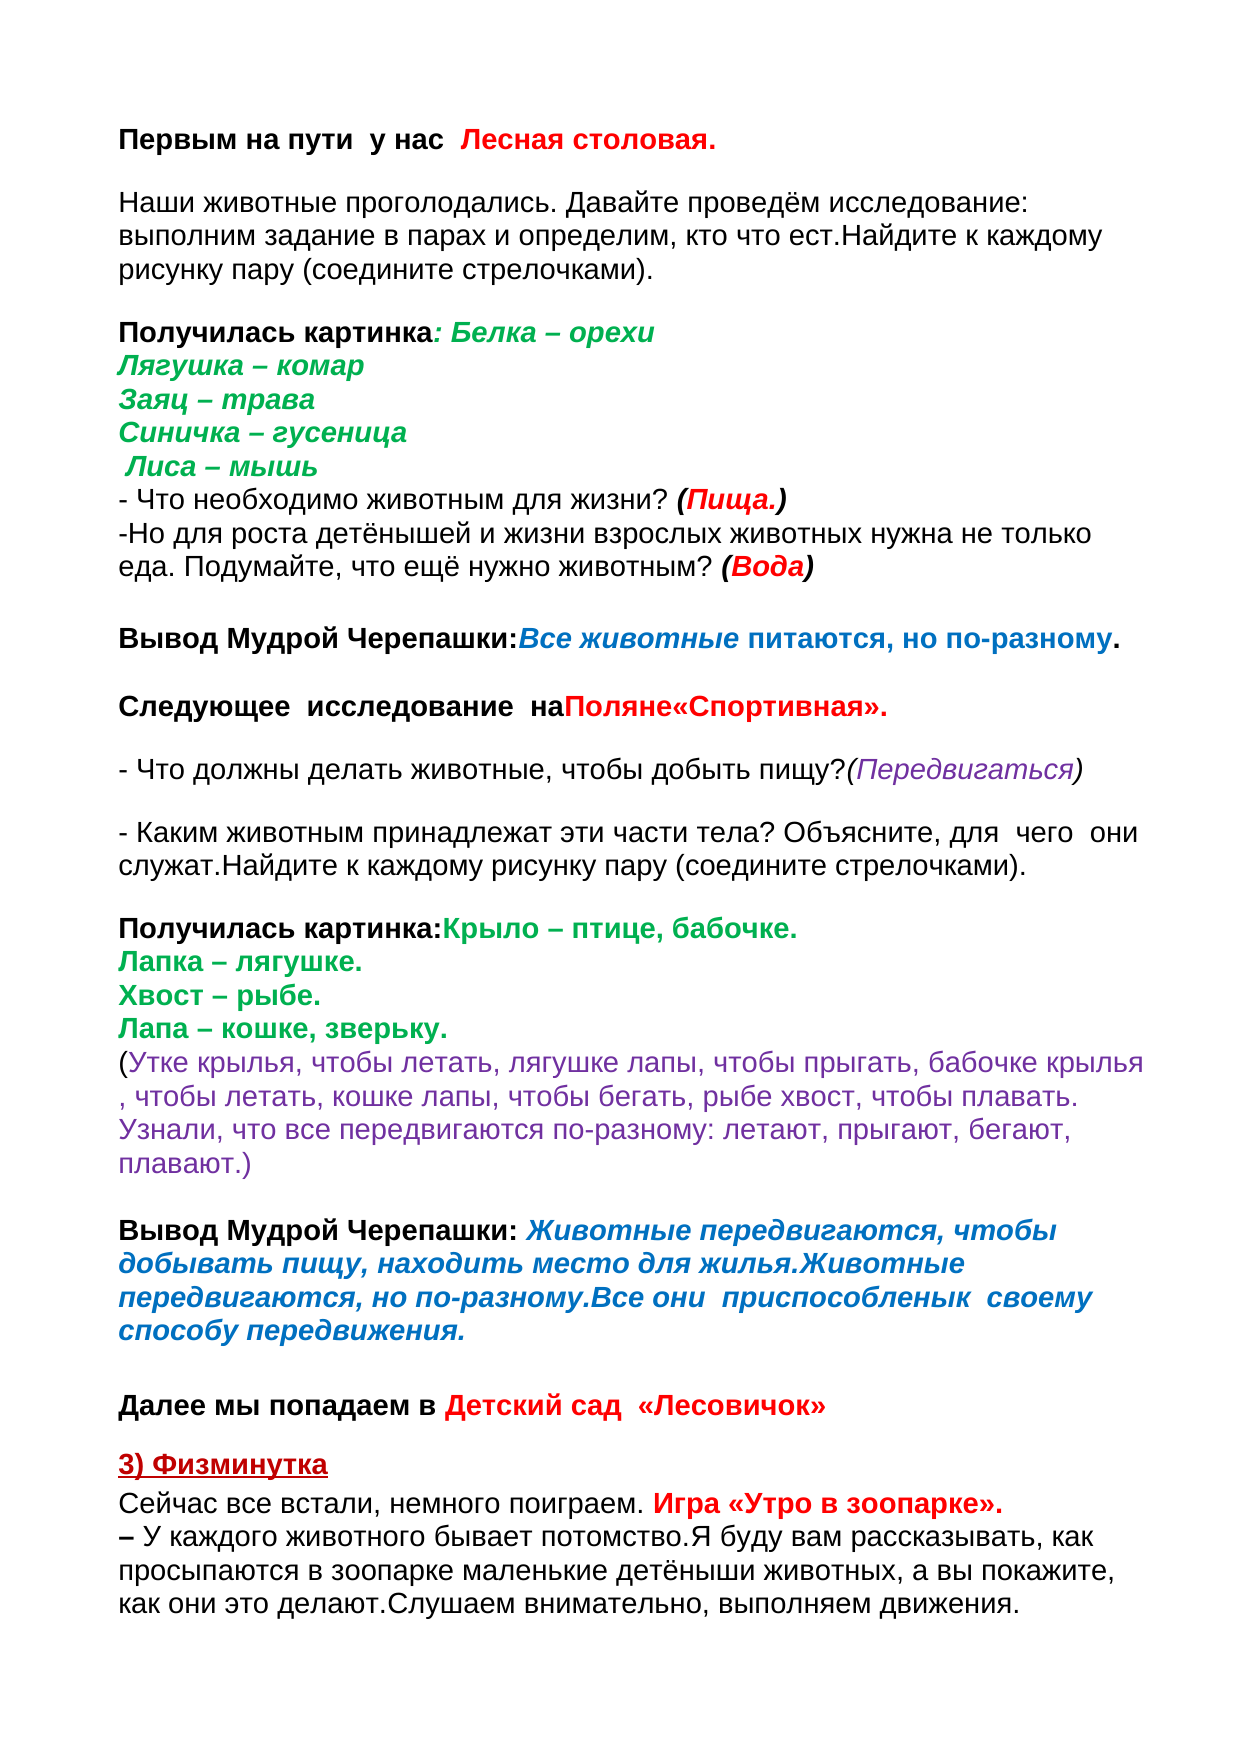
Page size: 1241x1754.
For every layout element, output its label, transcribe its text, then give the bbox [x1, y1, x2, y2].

text Хвост – рыбе. [118, 978, 1152, 1012]
text Сейчас все встали, немного поиграем. Игра «Утро в зоопарке». [118, 1486, 1152, 1519]
text Вывод Мудрой Черепашки:Все животные питаются, но по-разному. [118, 622, 1152, 655]
text Наши животные проголодались. Давайте проведём исследование: выполним задание в парах и определим, кто что ест.Найдите к каждому рисунку пару (соедините стрелочками). [118, 185, 1152, 286]
text 3) Физминутка [118, 1447, 1152, 1481]
text Лапа – кошке, зверьку. [118, 1012, 1152, 1045]
text – У каждого животного бывает потомство.Я буду вам рассказывать, как просыпаются в зоопарке маленькие детёныши животных, а вы покажите, как они это делают.Слушаем внимательно, выполняем движения. [118, 1519, 1152, 1620]
text Вывод Мудрой Черепашки: Животные передвигаются, чтобы добывать пищу, находить место для жилья.Животные передвигаются, но по-разному.Все они приспособленык своему способу передвижения. [118, 1213, 1152, 1347]
text (Утке крылья, чтобы летать, лягушке лапы, чтобы прыгать, бабочке крылья , чтобы летать, кошке лапы, чтобы бегать, рыбе хвост, чтобы плавать. Узнали, что все передвигаются по-разному: летают, прыгают, бегают, плавают.) [118, 1045, 1152, 1179]
text Лапка – лягушке. [118, 944, 1152, 978]
text Синичка – гусеница [118, 415, 1152, 449]
text -Но для роста детёнышей и жизни взрослых животных нужна не только еда. Подумайте, что ещё нужно животным? (Вода) [118, 516, 1152, 583]
text Заяц – трава [118, 382, 1152, 415]
text Лягушка – комар [118, 348, 1152, 382]
text - Каким животным принадлежат эти части тела? Объясните, для чего они служат.Найдите к каждому рисунку пару (соедините стрелочками). [118, 815, 1152, 882]
text Получилась картинка:Крыло – птице, бабочке. [118, 911, 1152, 944]
text Лиса – мышь [118, 449, 1152, 482]
text Следующее исследование наПоляне«Спортивная». [118, 689, 1152, 723]
text - Что необходимо животным для жизни? (Пища.) [118, 482, 1152, 516]
text - Что должны делать животные, чтобы добыть пищу?(Передвигаться) [118, 752, 1152, 786]
text Первым на пути у нас Лесная столовая. [118, 122, 1152, 156]
text Далее мы попадаем в Детский сад «Лесовичок» [118, 1388, 1152, 1421]
text Получилась картинка: Белка – орехи [118, 315, 1152, 348]
